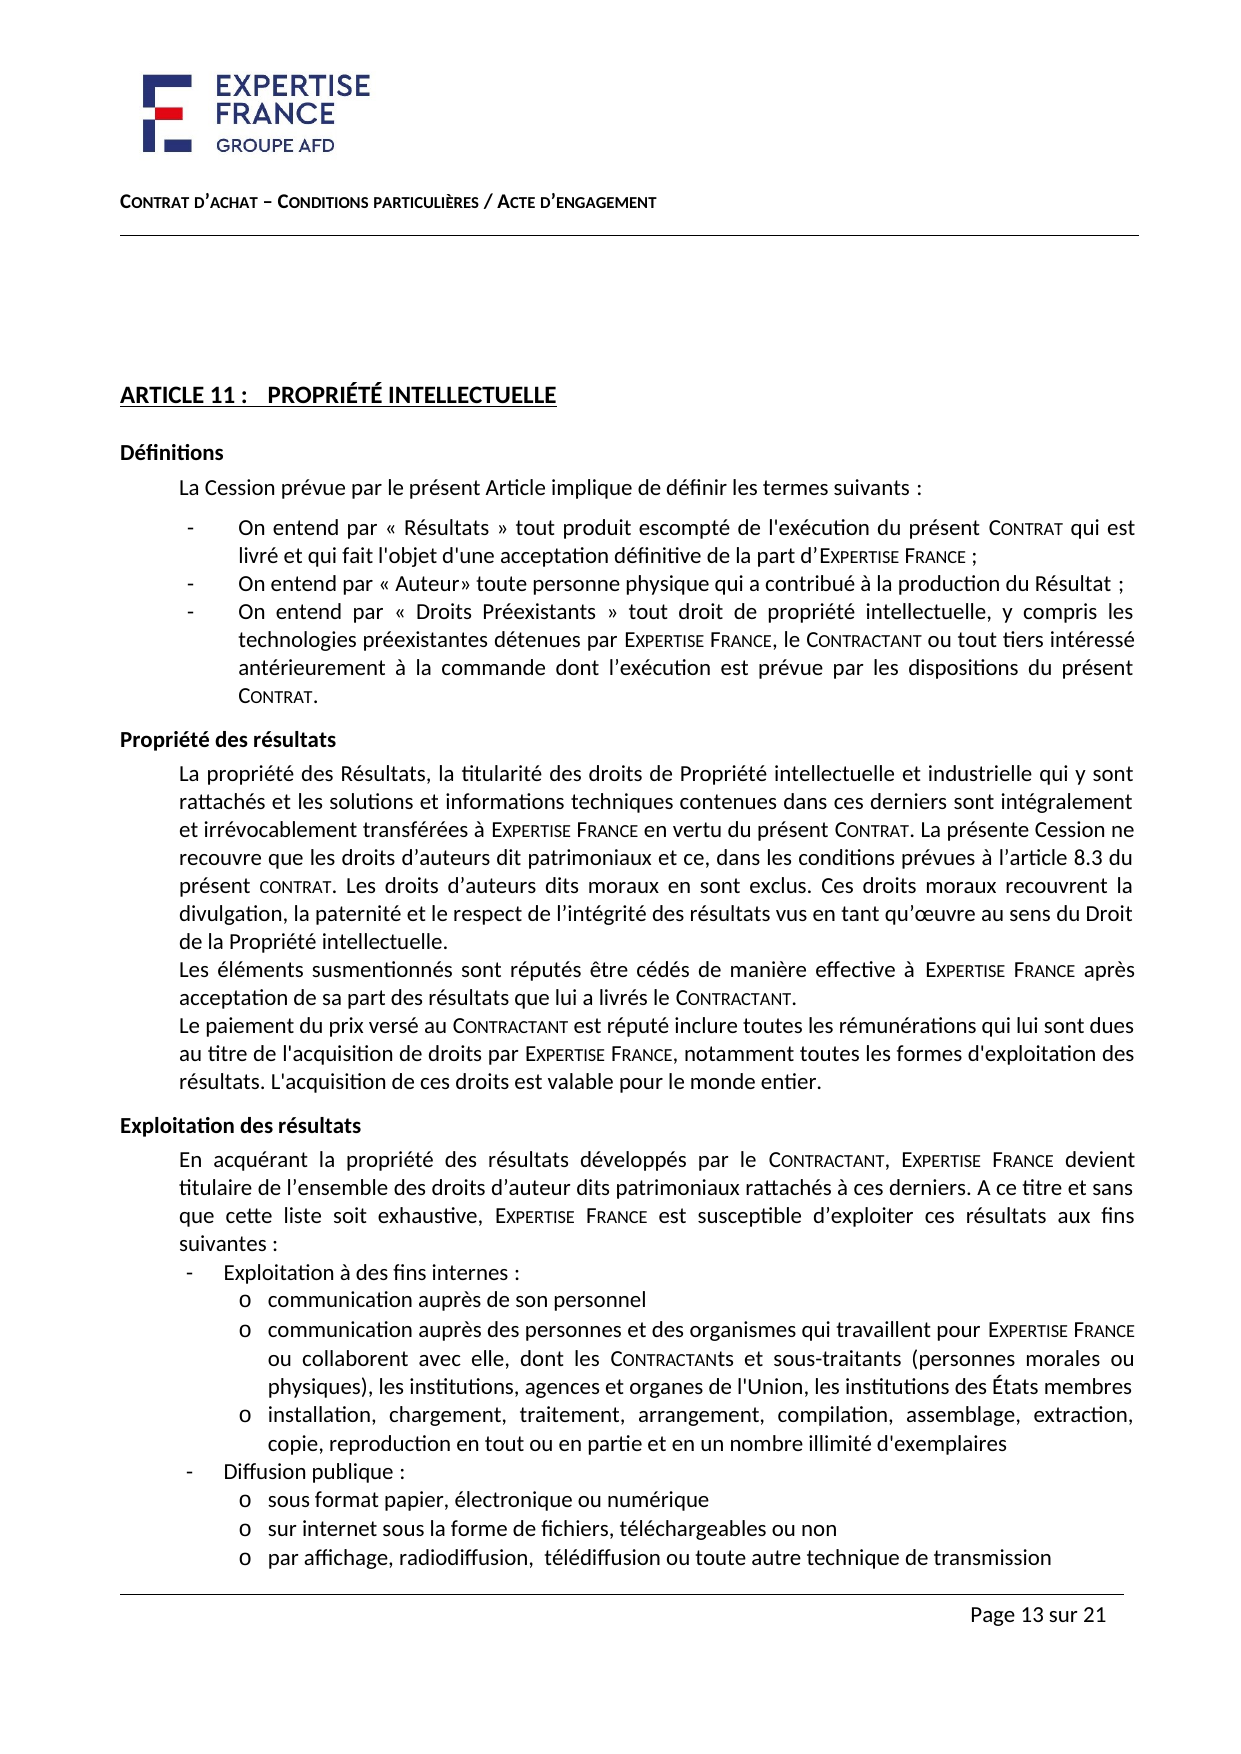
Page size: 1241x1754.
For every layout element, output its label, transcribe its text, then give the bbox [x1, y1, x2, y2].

list par affichage, radiodiffusion, télédiffusion ou toute autre technique de transmission [238, 1543, 1135, 1573]
text La propriété des Résultats, la titularité des droits de Propriété intellectuelle et industrielle qui y sont rattachés et les solutions et informations techniques contenues dans ces derniers sont intégralement et irrévocablement transférées à Expertise France en vertu du présent Contrat. La présente Cession ne recouvre que les droits d’auteurs dit patrimoniaux et ce, dans les conditions prévues à l’article 8.3 du présent contrat. Les droits d’auteurs dits moraux en sont exclus. Ces droits moraux recouvrent la divulgation, la paternité et le respect de l’intégrité des résultats vus en tant qu’œuvre au sens du Droit de la Propriété intellectuelle. [179, 759, 1135, 955]
text La Cession prévue par le présent Article implique de définir les termes suivants : [179, 473, 1135, 501]
subtitle Propriété des résultats [120, 722, 1135, 753]
text Le paiement du prix versé au Contractant est réputé inclure toutes les rémunérations qui lui sont dues au titre de l'acquisition de droits par Expertise France, notamment toutes les formes d'exploitation des résultats. L'acquisition de ces droits est valable pour le monde entier. [179, 1011, 1135, 1096]
picture [120, 41, 397, 183]
list On entend par « Résultats » tout produit escompté de l'exécution du présent Contrat qui est livré et qui fait l'objet d'une acceptation définitive de la part d’Expertise France ; [187, 513, 1135, 569]
list communication auprès de son personnel [238, 1286, 1135, 1315]
list On entend par « Droits Préexistants » tout droit de propriété intellectuelle, y compris les technologies préexistantes détenues par Expertise France, le Contractant ou tout tiers intéressé antérieurement à la commande dont l’exécution est prévue par les dispositions du présent Contrat. [187, 597, 1135, 709]
list PROPRIÉTÉ INTELLECTUELLE [120, 379, 1135, 410]
list sur internet sous la forme de fichiers, téléchargeables ou non [238, 1514, 1135, 1543]
subtitle Définitions [120, 435, 1135, 466]
list Diffusion publique : [186, 1457, 1135, 1485]
list installation, chargement, traitement, arrangement, compilation, assemblage, extraction, copie, reproduction en tout ou en partie et en un nombre illimité d'exemplaires [238, 1400, 1135, 1457]
subtitle Exploitation des résultats [120, 1108, 1135, 1139]
list On entend par « Auteur» toute personne physique qui a contribué à la production du Résultat ; [187, 569, 1135, 597]
text En acquérant la propriété des résultats développés par le Contractant, Expertise France devient titulaire de l’ensemble des droits d’auteur dits patrimoniaux rattachés à ces derniers. A ce titre et sans que cette liste soit exhaustive, Expertise France est susceptible d’exploiter ces résultats aux fins suivantes : [179, 1146, 1135, 1258]
list sous format papier, électronique ou numérique [238, 1485, 1135, 1514]
list Exploitation à des fins internes : [186, 1258, 1135, 1286]
text Les éléments susmentionnés sont réputés être cédés de manière effective à Expertise France après acceptation de sa part des résultats que lui a livrés le Contractant. [179, 955, 1135, 1011]
list communication auprès des personnes et des organismes qui travaillent pour Expertise France ou collaborent avec elle, dont les Contractants et sous-traitants (personnes morales ou physiques), les institutions, agences et organes de l'Union, les institutions des États membres [238, 1315, 1135, 1400]
